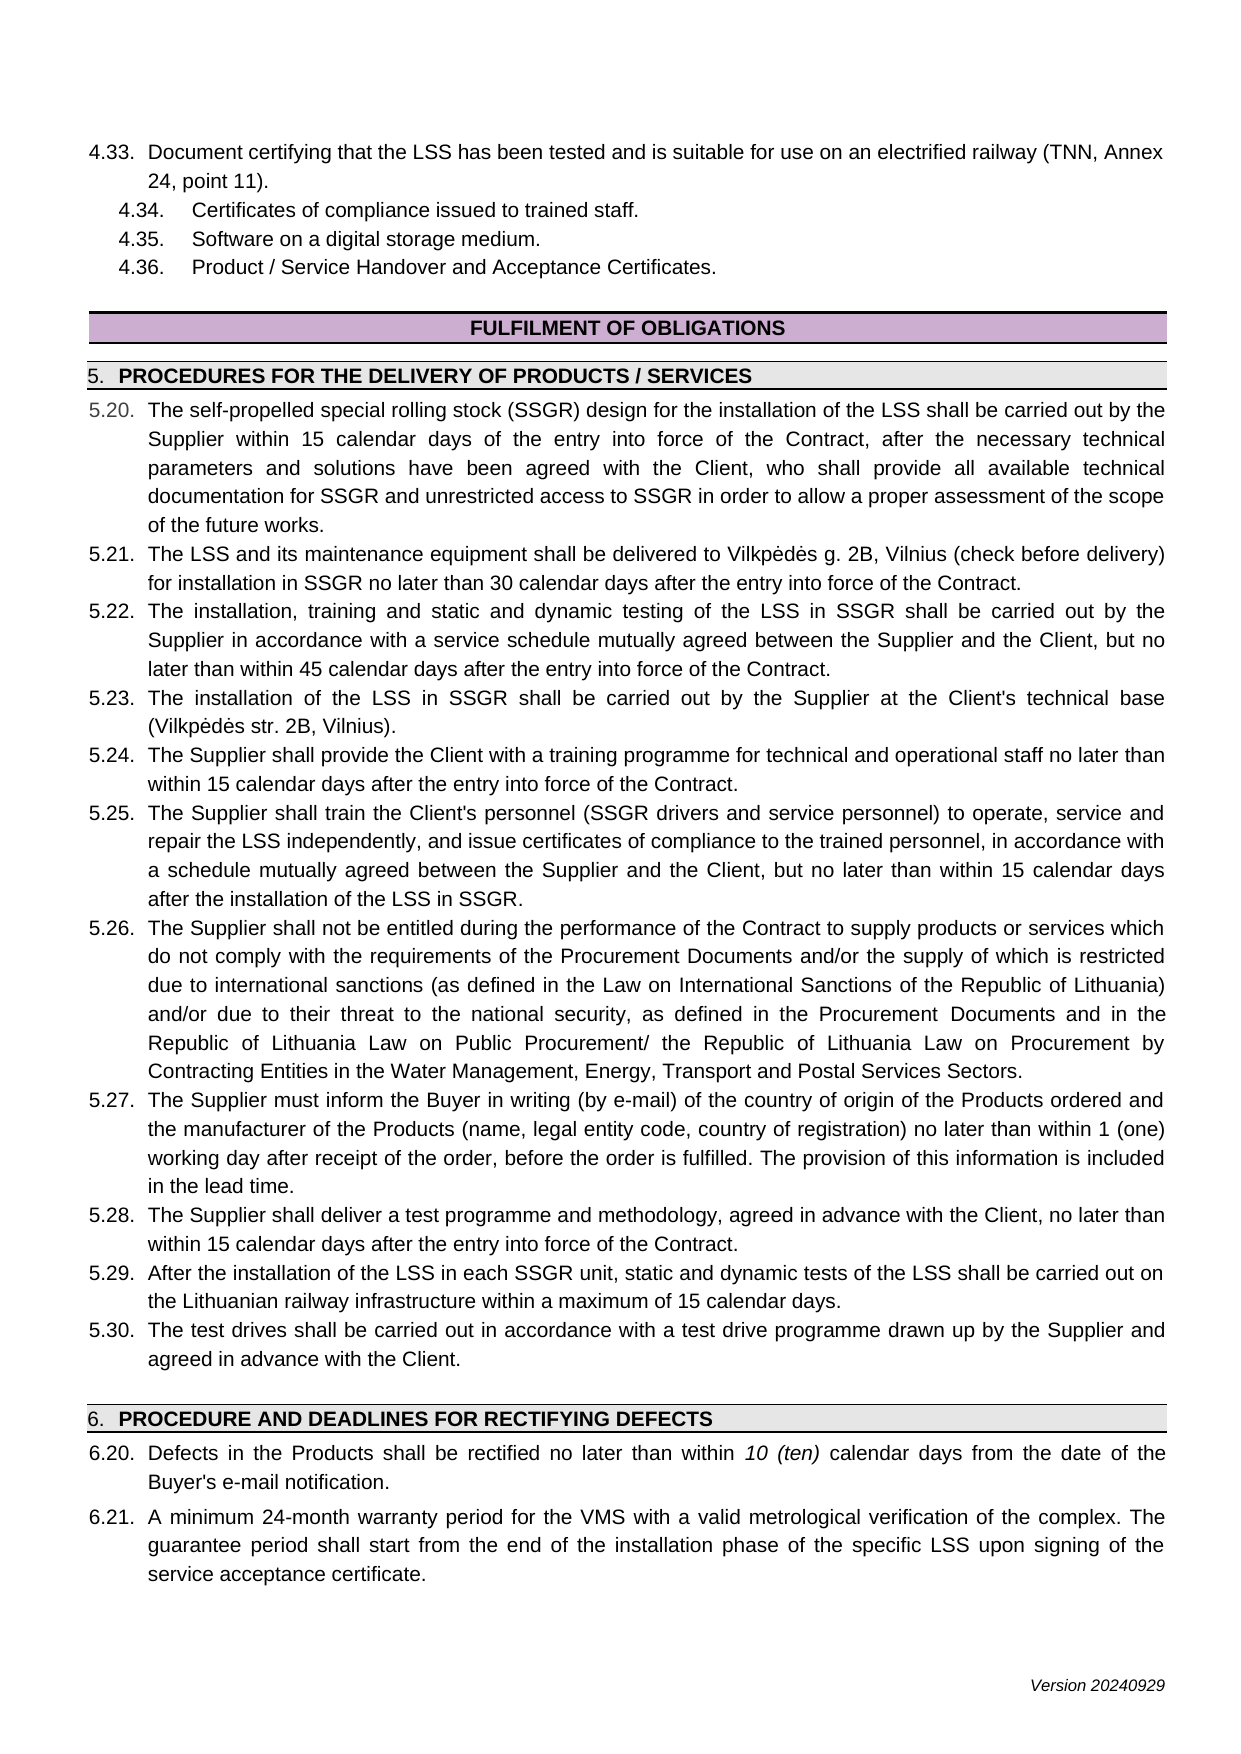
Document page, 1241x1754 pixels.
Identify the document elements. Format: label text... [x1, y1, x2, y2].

list The Supplier shall deliver a test programme and methodology, agreed in advance with the Client, no later than within 15 calendar days after the entry into force of the Contract. [89, 1203, 1167, 1256]
subtitle PROCEDURES FOR THE DELIVERY OF PRODUCTS / SERVICES [87, 362, 1167, 388]
list Certificates of compliance issued to trained staff. [118, 198, 1167, 222]
list The installation, training and static and dynamic testing of the LSS in SSGR shall be carried out by the Supplier in accordance with a service schedule mutually agreed between the Supplier and the Client, but no later than within 45 calendar days after the entry into force of the Contract. [89, 599, 1167, 681]
list The installation of the LSS in SSGR shall be carried out by the Supplier at the Client's technical base (Vilkpėdės str. 2B, Vilnius). [89, 685, 1167, 738]
list Software on a digital storage medium. [118, 226, 1167, 250]
subtitle PROCEDURE AND DEADLINES FOR RECTIFYING DEFECTS [87, 1405, 1167, 1431]
list A minimum 24-month warranty period for the VMS with a valid metrological verification of the complex. The guarantee period shall start from the end of the installation phase of the specific LSS upon signing of the service acceptance certificate. [89, 1504, 1167, 1586]
list The LSS and its maintenance equipment shall be delivered to Vilkpėdės g. 2B, Vilnius (check before delivery) for installation in SSGR no later than 30 calendar days after the entry into force of the Contract. [89, 542, 1167, 594]
text FULFILMENT OF OBLIGATIONS [89, 314, 1167, 342]
list The test drives shall be carried out in accordance with a test drive programme drawn up by the Supplier and agreed in advance with the Client. [89, 1318, 1167, 1371]
list Document certifying that the LSS has been tested and is suitable for use on an electrified railway (TNN, Annex 24, point 11). [89, 140, 1167, 193]
list After the installation of the LSS in each SSGR unit, static and dynamic tests of the LSS shall be carried out on the Lithuanian railway infrastructure within a maximum of 15 calendar days. [89, 1260, 1167, 1313]
list Product / Service Handover and Acceptance Certificates. [118, 255, 1167, 279]
list The Supplier shall provide the Client with a training programme for technical and operational staff no later than within 15 calendar days after the entry into force of the Contract. [89, 743, 1167, 796]
list The Supplier must inform the Buyer in writing (by e-mail) of the country of origin of the Products ordered and the manufacturer of the Products (name, legal entity code, country of registration) no later than within 1 (one) working day after receipt of the order, before the order is fulfilled. The provision of this information is included in the lead time. [89, 1088, 1167, 1198]
list The self-propelled special rolling stock (SSGR) design for the installation of the LSS shall be carried out by the Supplier within 15 calendar days of the entry into force of the Contract, after the necessary technical parameters and solutions have been agreed with the Client, who shall provide all available technical documentation for SSGR and unrestricted access to SSGR in order to allow a proper assessment of the scope of the future works. [89, 398, 1167, 537]
list Defects in the Products shall be rectified no later than within 10 (ten) calendar days from the date of the Buyer's e-mail notification. [89, 1441, 1167, 1493]
list The Supplier shall train the Client's personnel (SSGR drivers and service personnel) to operate, service and repair the LSS independently, and issue certificates of compliance to the trained personnel, in accordance with a schedule mutually agreed between the Supplier and the Client, but no later than within 15 calendar days after the installation of the LSS in SSGR. [89, 800, 1167, 911]
list The Supplier shall not be entitled during the performance of the Contract to supply products or services which do not comply with the requirements of the Procurement Documents and/or the supply of which is restricted due to international sanctions (as defined in the Law on International Sanctions of the Republic of Lithuania) and/or due to their threat to the national security, as defined in the Procurement Documents and in the Republic of Lithuania Law on Public Procurement/ the Republic of Lithuania Law on Procurement by Contracting Entities in the Water Management, Energy, Transport and Postal Services Sectors. [89, 915, 1167, 1083]
